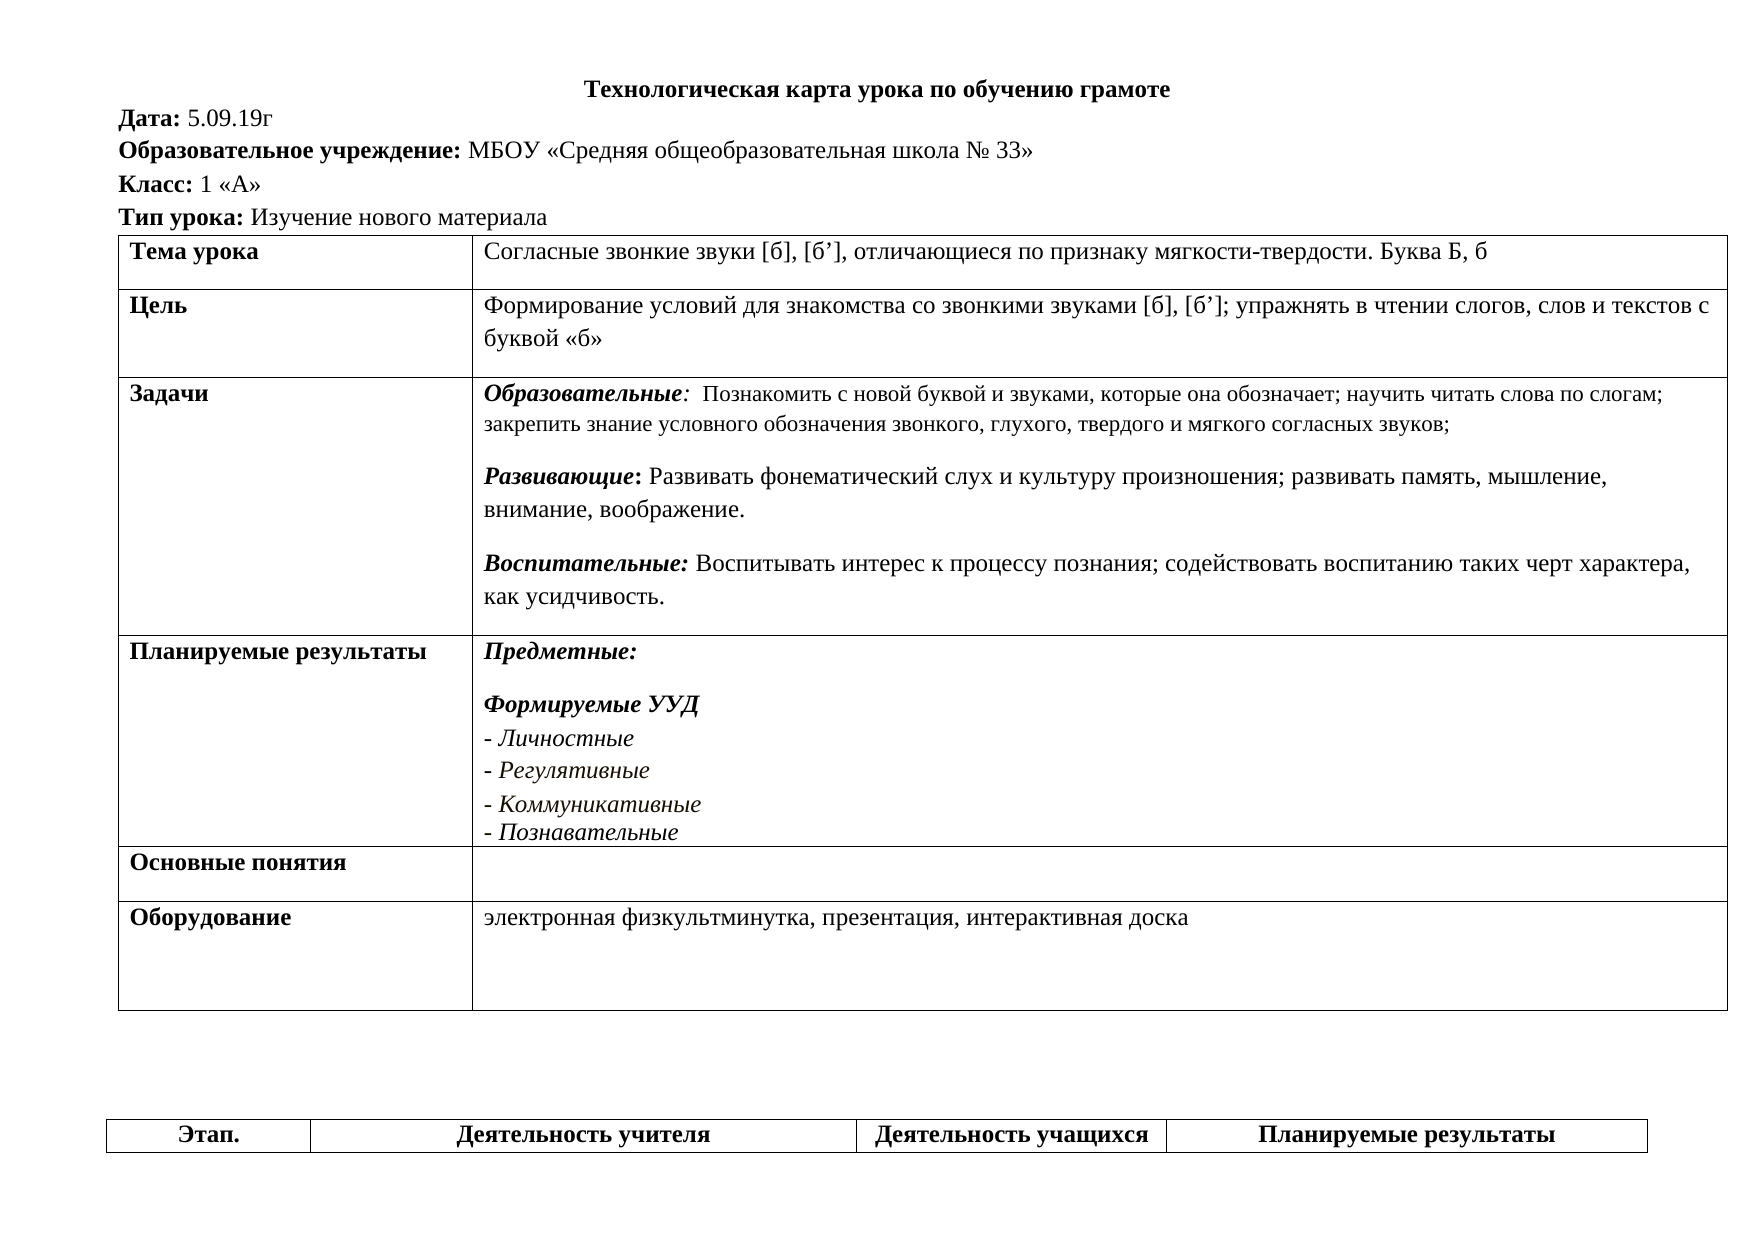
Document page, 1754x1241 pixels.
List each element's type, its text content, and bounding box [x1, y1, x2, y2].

text Технологическая карта урока по обучению грамоте [118, 74, 1636, 103]
text Образовательное учреждение: МБОУ «Средняя общеобразовательная школа № 33» [118, 136, 1636, 164]
table_header Согласные звонкие звуки [б], [б’], отличающиеся по признаку мягкости-твердости. Буква Б, б [473, 236, 1727, 289]
text Тип урока: Изучение нового материала [118, 202, 1636, 230]
table_cell Основные понятия [119, 847, 472, 901]
text Класс: 1 «А» [118, 169, 1636, 197]
table_cell [473, 847, 1727, 901]
table_cell Формирование условий для знакомства со звонкими звуками [б], [б’]; упражнять в чтении слогов, слов и текстов с буквой «б» [473, 290, 1727, 377]
table_cell Цель [119, 290, 472, 377]
table_cell Планируемые результаты [119, 636, 472, 846]
table_header Тема урока [119, 236, 472, 289]
table_header Этап. Задачи [107, 1120, 310, 1152]
table_cell электронная физкультминутка, презентация, интерактивная доска [473, 902, 1727, 1010]
table_header Планируемые результаты [1167, 1120, 1647, 1152]
text Дата: 5.09.19г [118, 103, 1636, 131]
table_cell Задачи [119, 378, 472, 635]
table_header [311, 1120, 856, 1152]
table_cell Оборудование [119, 902, 472, 1010]
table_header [857, 1120, 1166, 1152]
table_cell Образовательные: Познакомить с новой буквой и звуками, которые она обозначает; научить читать слова по слогам; закрепить знание условного обозначения звонкого, глухого, твердого и мягкого согласных звуков; Развивающие: Развивать фонематический слух и культуру произношения; развивать память, мышление, внимание, воображение. Воспитательные: Воспитывать интерес к процессу познания; содействовать воспитанию таких черт характера, как усидчивость. [473, 378, 1727, 635]
table_cell Предметные: Формируемые УУД - Личностные - Регулятивные - Коммуникативные - Познавательные [473, 636, 1727, 846]
